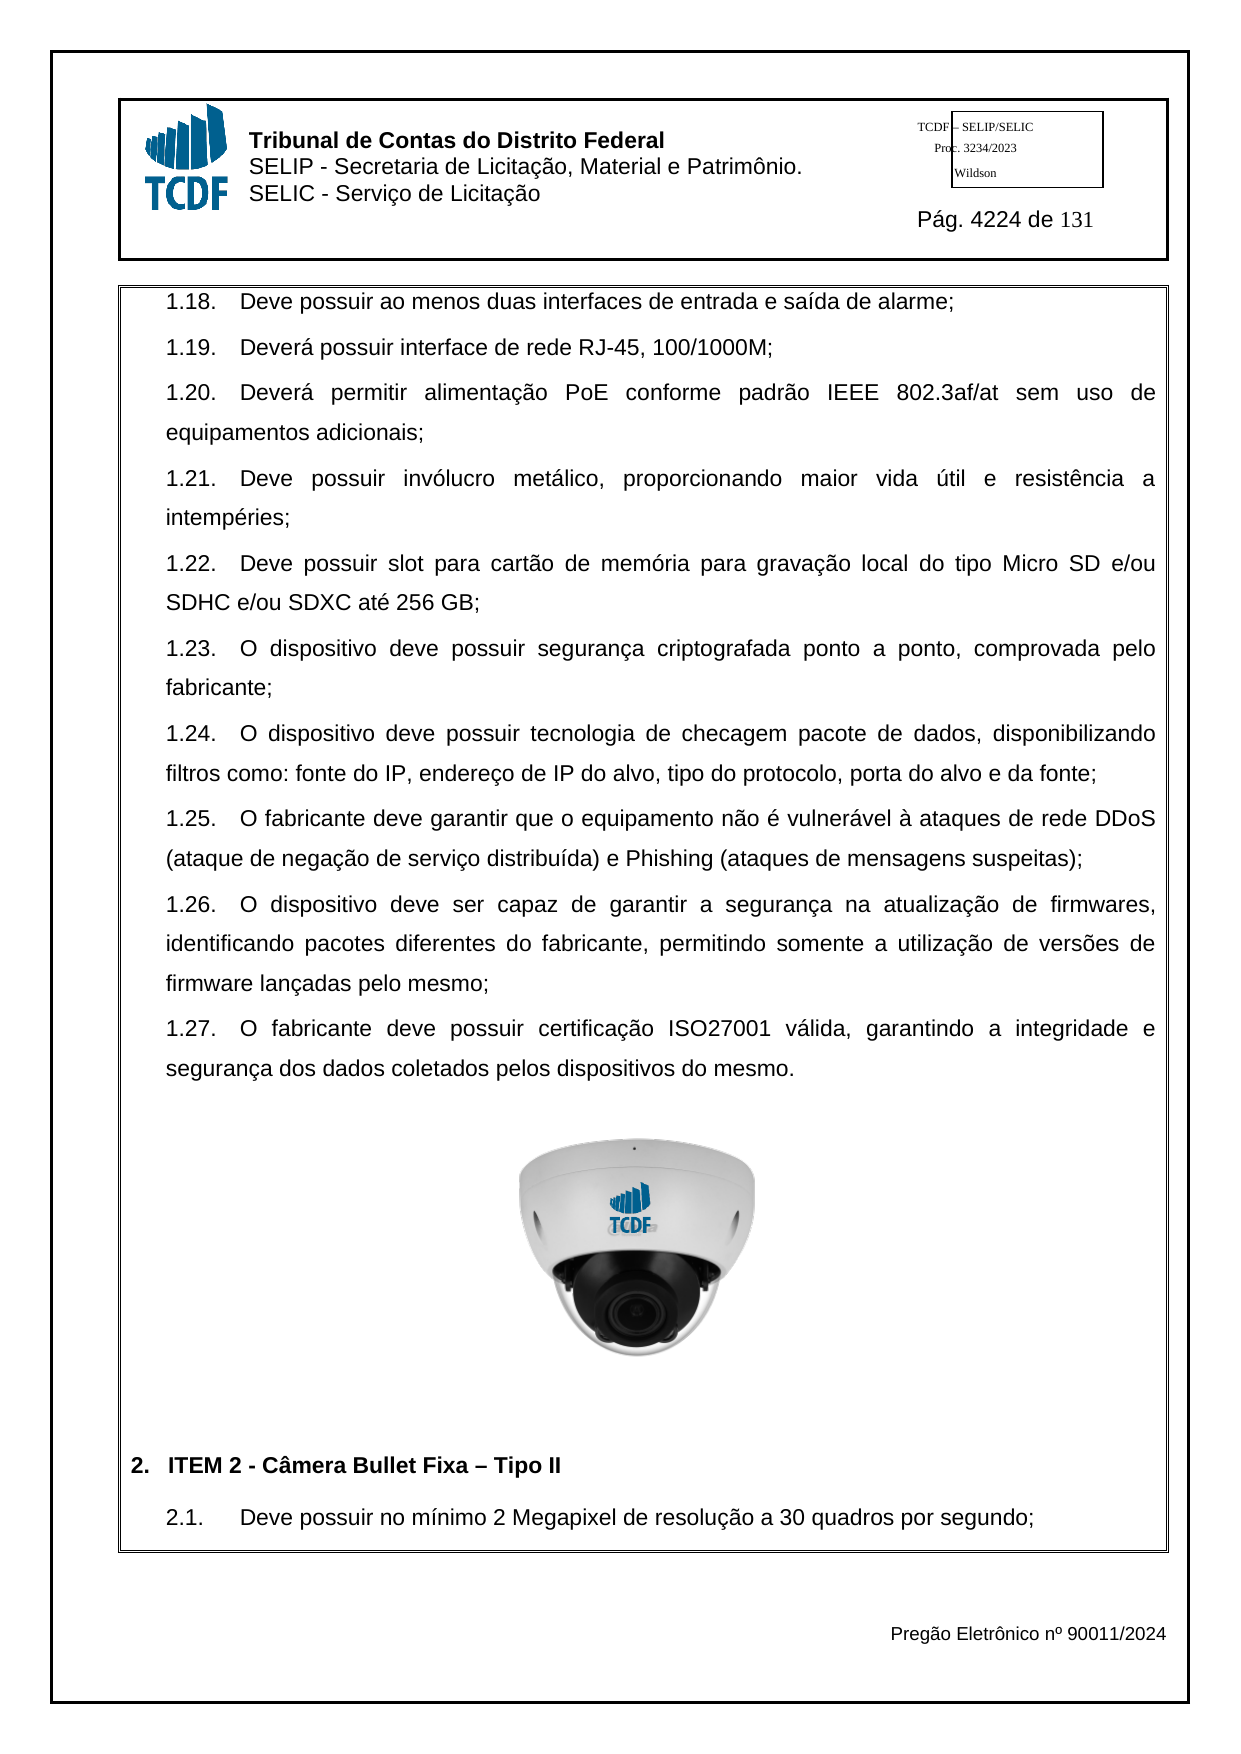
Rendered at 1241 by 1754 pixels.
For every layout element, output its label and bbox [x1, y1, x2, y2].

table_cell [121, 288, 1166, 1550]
picture [433, 1099, 840, 1380]
picture [130, 101, 242, 212]
